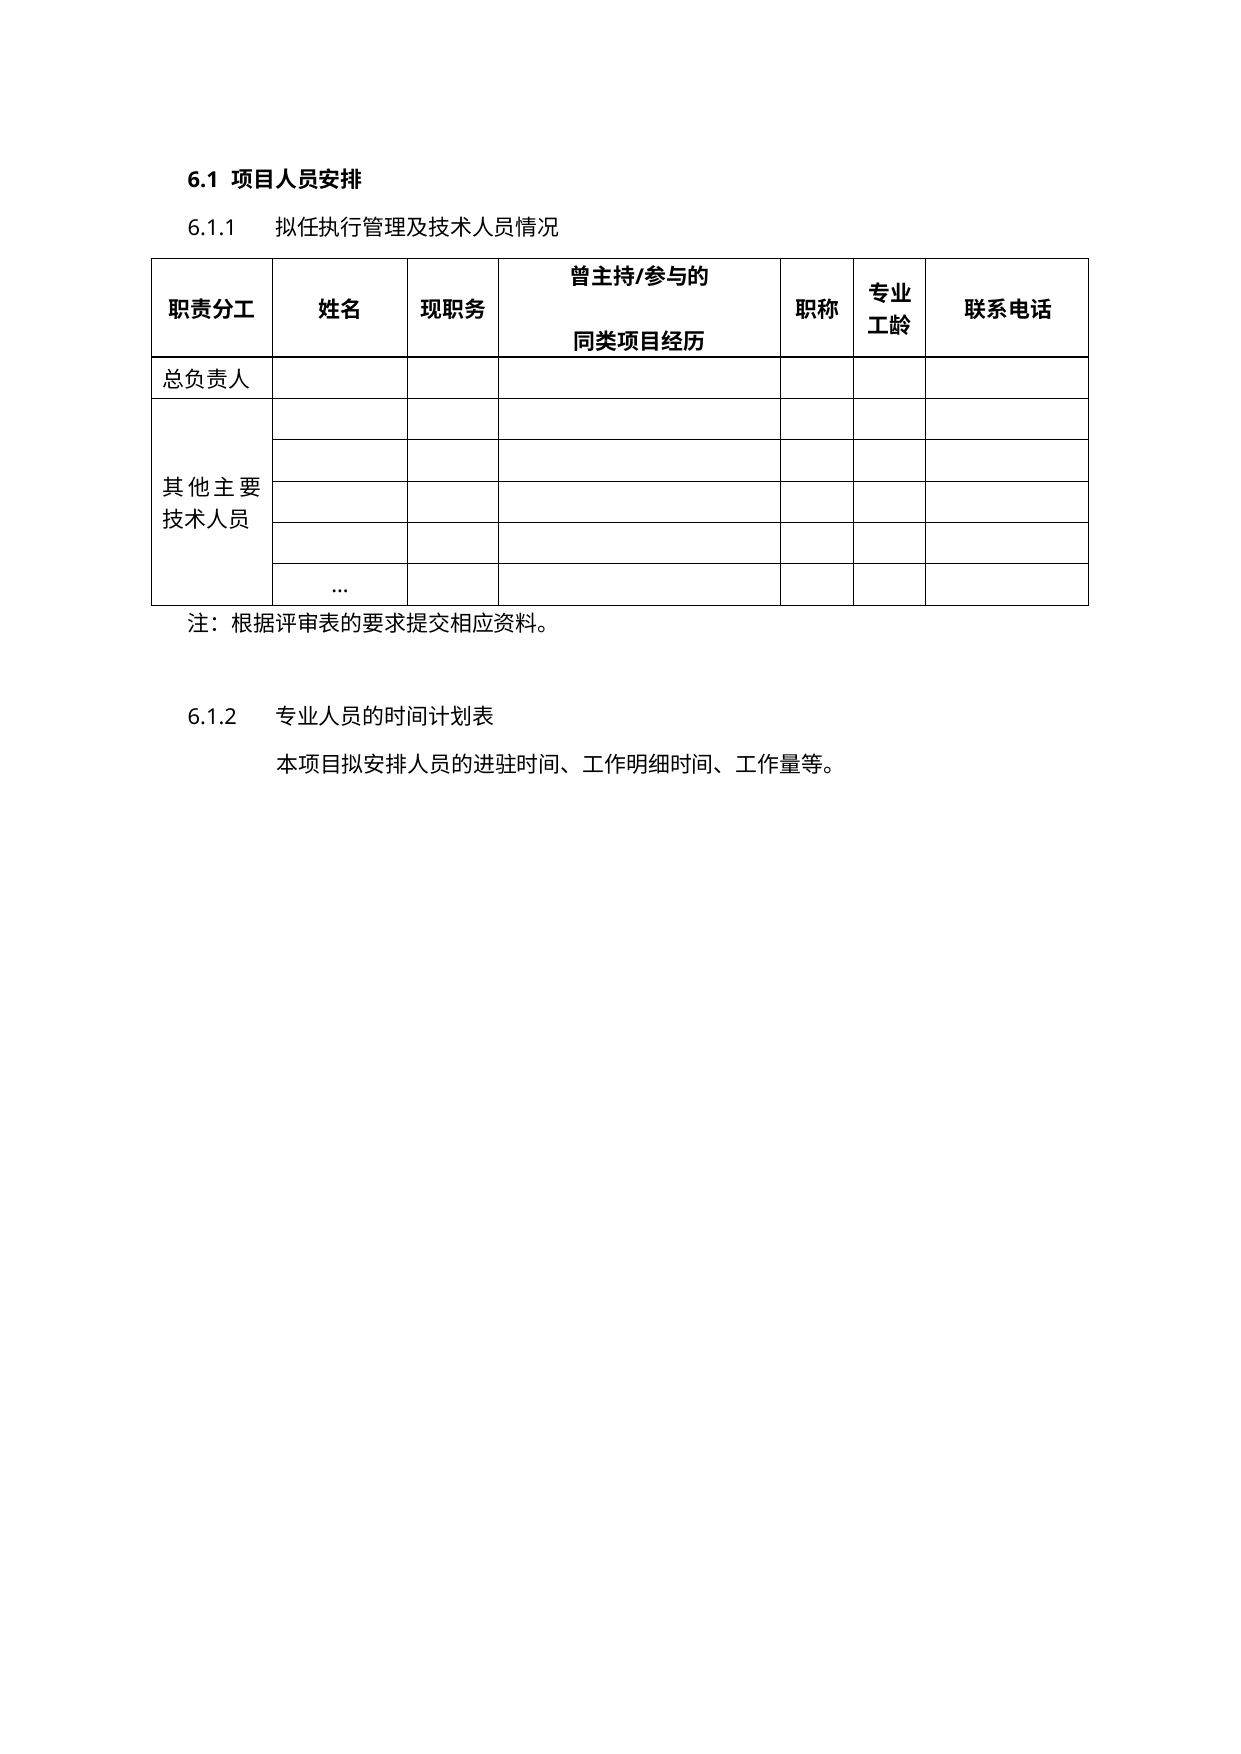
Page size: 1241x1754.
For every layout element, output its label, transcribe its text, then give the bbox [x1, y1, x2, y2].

table_cell [499, 523, 780, 563]
table_cell [499, 564, 780, 604]
table_cell [273, 440, 407, 481]
table_header 曾主持/参与的 同类项目经历 [499, 259, 780, 356]
table_cell [926, 564, 1088, 604]
text 6.1.2 专业人员的时间计划表 [187, 699, 1053, 730]
table_cell [408, 564, 498, 604]
table_header 姓名 [273, 259, 407, 356]
text 本项目拟安排人员的进驻时间、工作明细时间、工作量等。 [276, 746, 1053, 779]
table_cell [781, 399, 853, 439]
text 注：根据评审表的要求提交相应资料。 [187, 606, 1053, 638]
table_cell [781, 564, 853, 604]
table_cell [781, 440, 853, 481]
table_cell [926, 358, 1088, 398]
subtitle 6.1 项目人员安排 [187, 162, 1053, 194]
table_cell [499, 440, 780, 481]
table_cell [854, 523, 925, 563]
table_cell [408, 440, 498, 481]
table_cell [408, 523, 498, 563]
table_cell [781, 482, 853, 522]
table_cell [926, 399, 1088, 439]
table_cell [854, 440, 925, 481]
table_cell [273, 523, 407, 563]
table_cell [854, 482, 925, 522]
table_header 现职务 [408, 259, 498, 356]
table_cell [854, 564, 925, 604]
table_cell [854, 358, 925, 398]
table_cell [499, 358, 780, 398]
table_cell 其他主要技术人员 [152, 399, 272, 604]
table_cell [499, 399, 780, 439]
table_cell [273, 399, 407, 439]
table_header 联系电话 [926, 259, 1088, 356]
table_cell [926, 440, 1088, 481]
table_cell [926, 482, 1088, 522]
table_cell [408, 358, 498, 398]
table_cell [781, 358, 853, 398]
table_cell [408, 399, 498, 439]
table_cell [926, 523, 1088, 563]
table_cell [499, 482, 780, 522]
text 6.1.1 拟任执行管理及技术人员情况 [187, 210, 1053, 242]
table_cell 总负责人 [152, 358, 272, 398]
table_cell [273, 358, 407, 398]
table_header 职称 [781, 259, 853, 356]
table_cell … [273, 564, 407, 604]
table_header 职责分工 [152, 259, 272, 356]
table_cell [408, 482, 498, 522]
table_header 专业工龄 [854, 259, 925, 356]
table_cell [273, 482, 407, 522]
table_cell [781, 523, 853, 563]
table_cell [854, 399, 925, 439]
